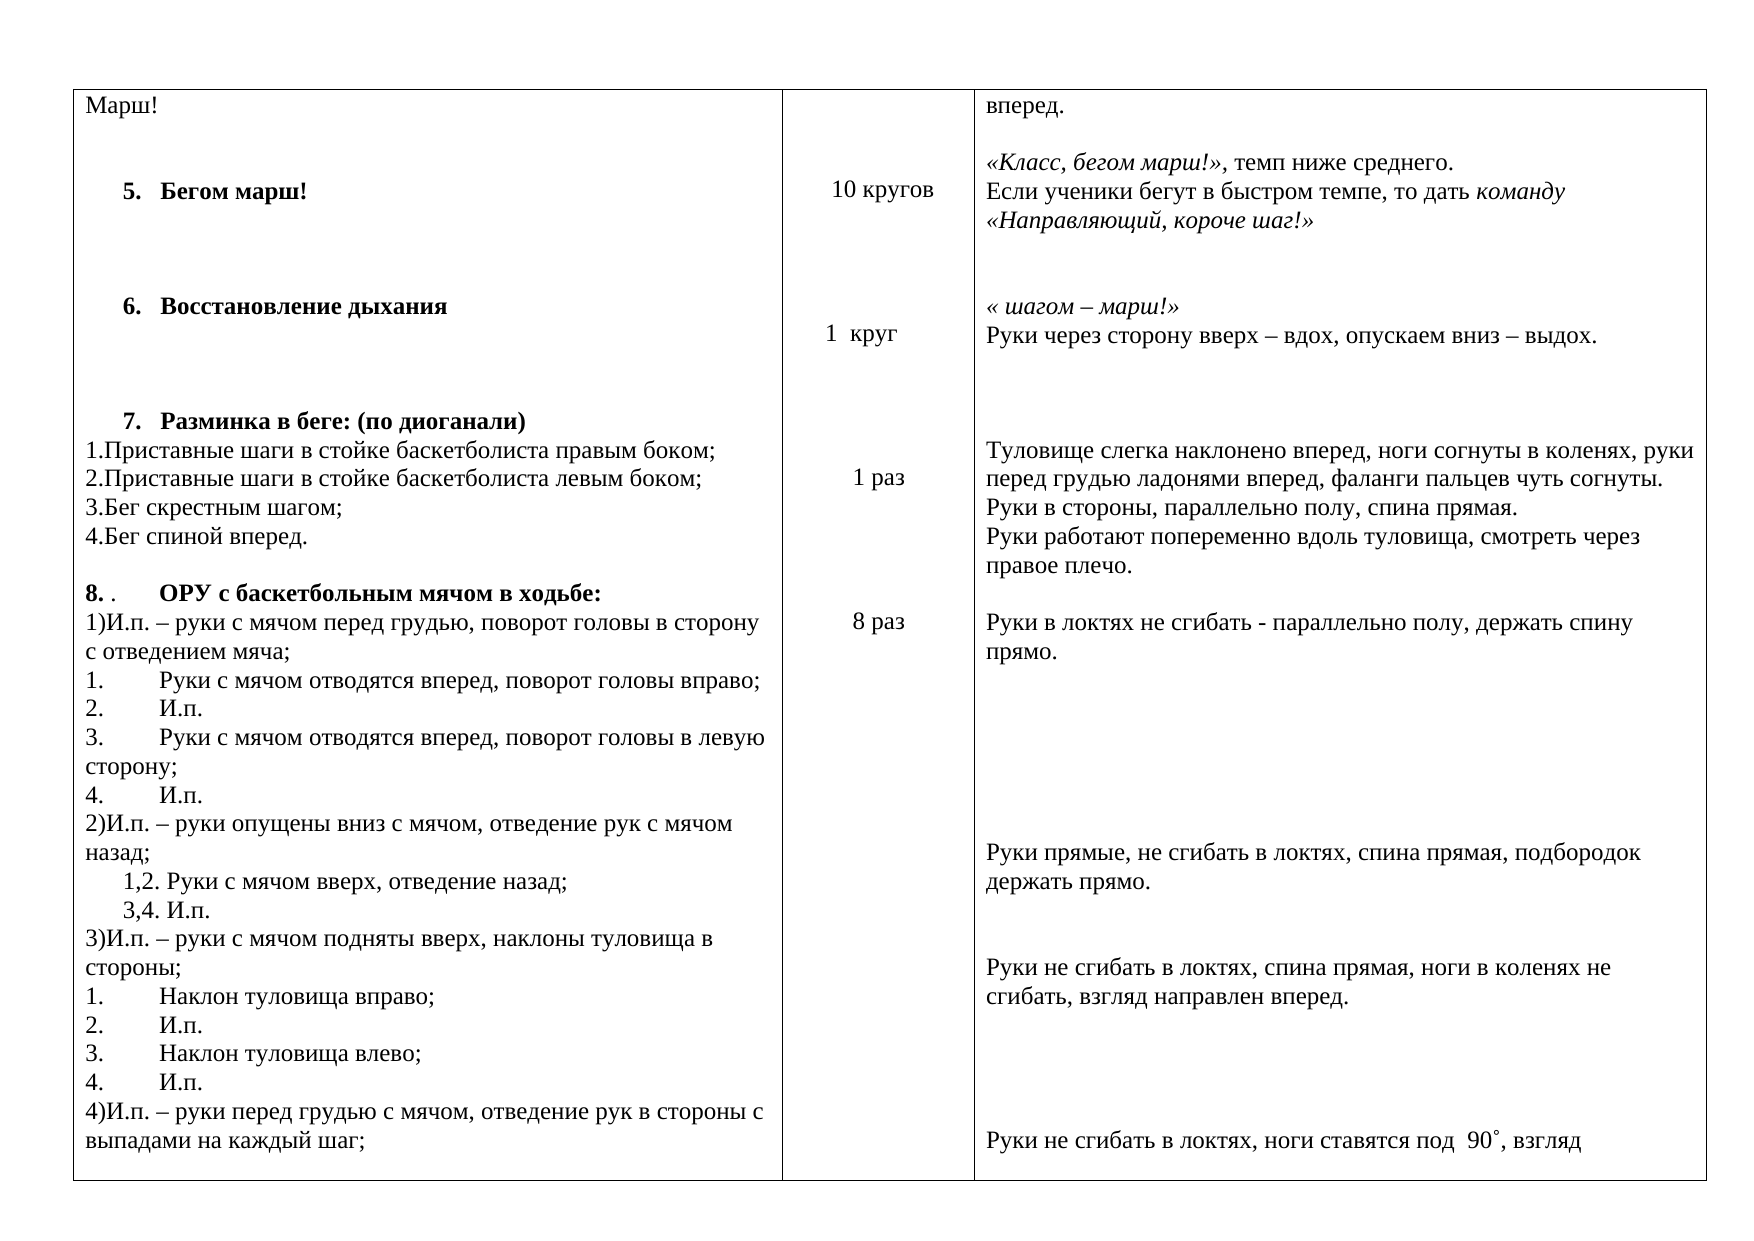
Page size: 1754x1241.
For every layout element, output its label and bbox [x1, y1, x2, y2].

table_cell [783, 90, 974, 1180]
table_cell [74, 90, 782, 1180]
table_cell [975, 90, 1706, 1180]
